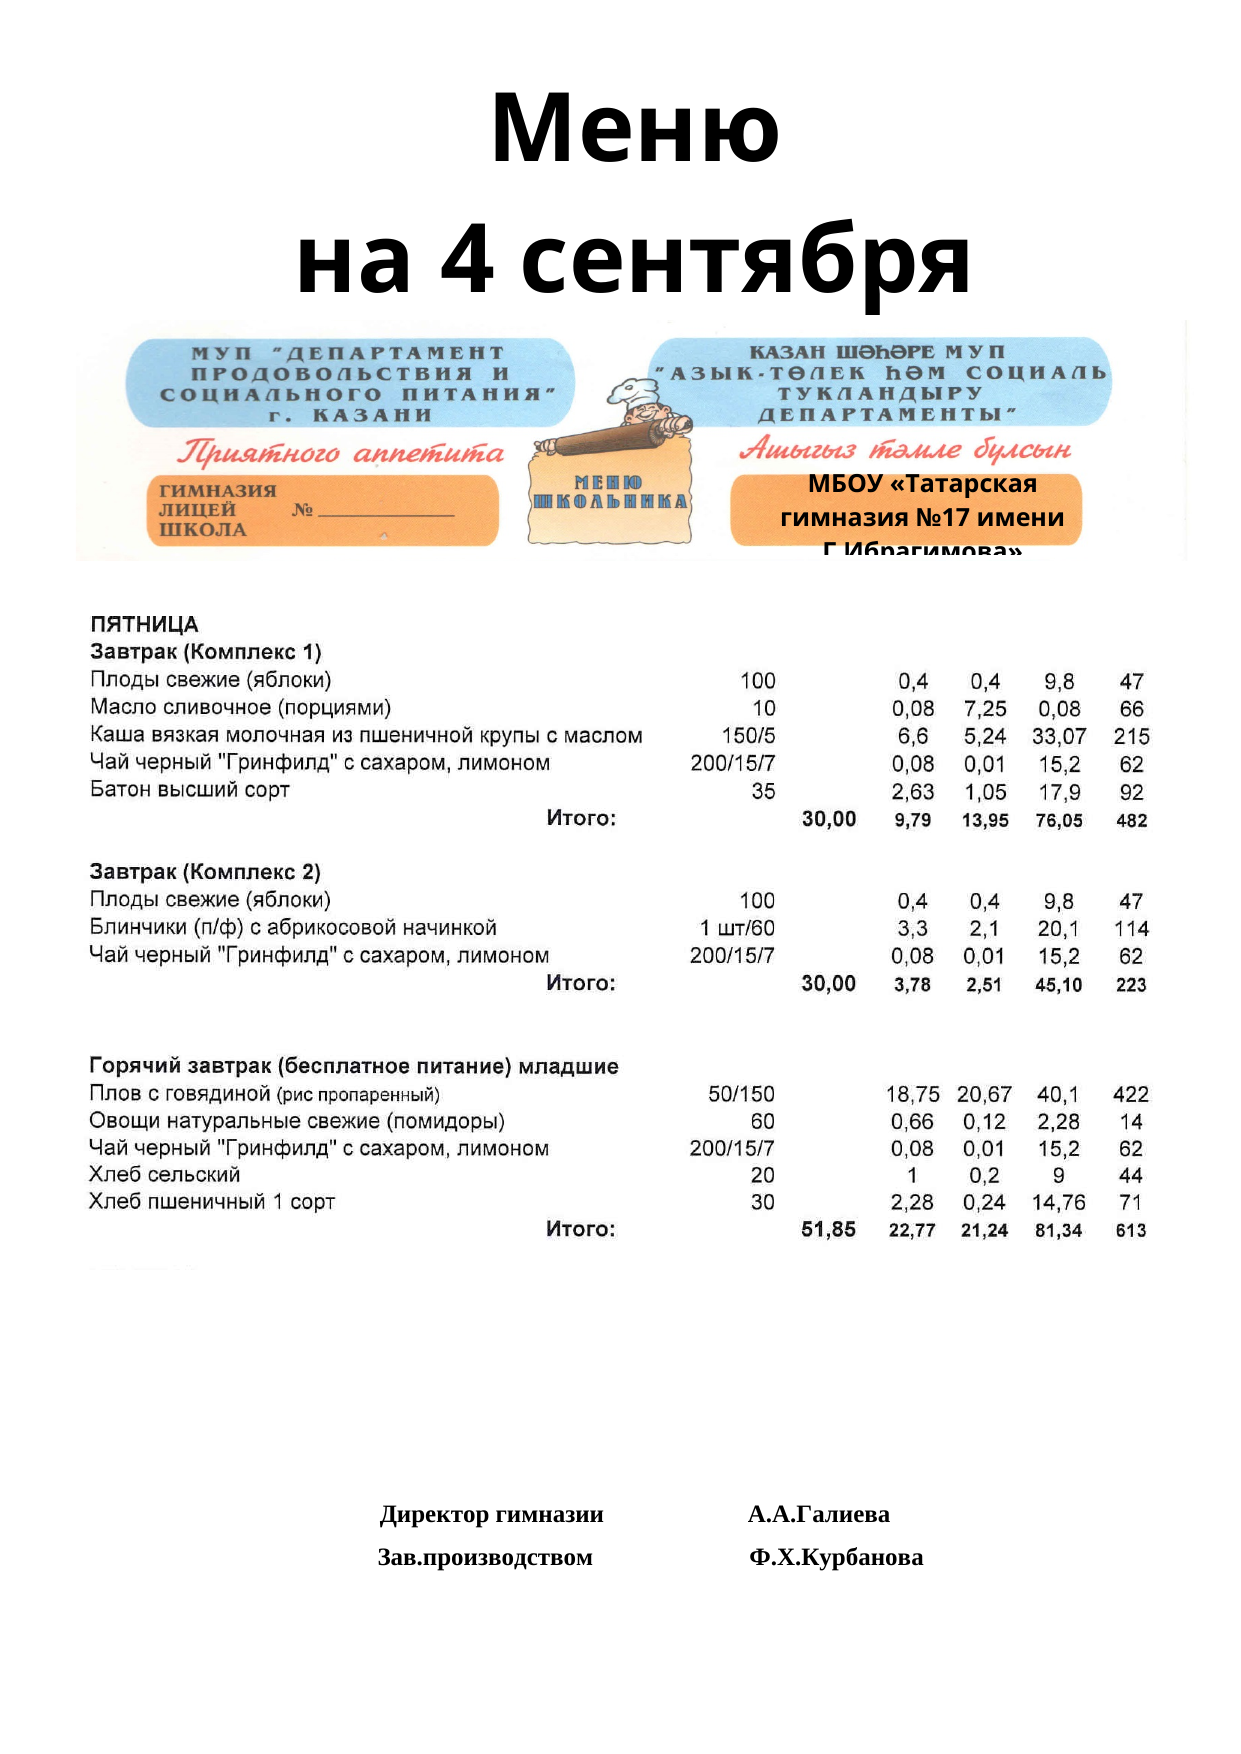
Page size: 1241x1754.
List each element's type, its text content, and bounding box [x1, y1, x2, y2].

text Зав.производством Ф.Х.Курбанова [59, 1542, 1211, 1571]
picture [75, 320, 1194, 561]
picture [83, 616, 1187, 1270]
text Меню [59, 59, 1211, 189]
text Директор гимназии А.А.Галиева [59, 1499, 1211, 1528]
text на 4 сентября [59, 189, 1211, 320]
